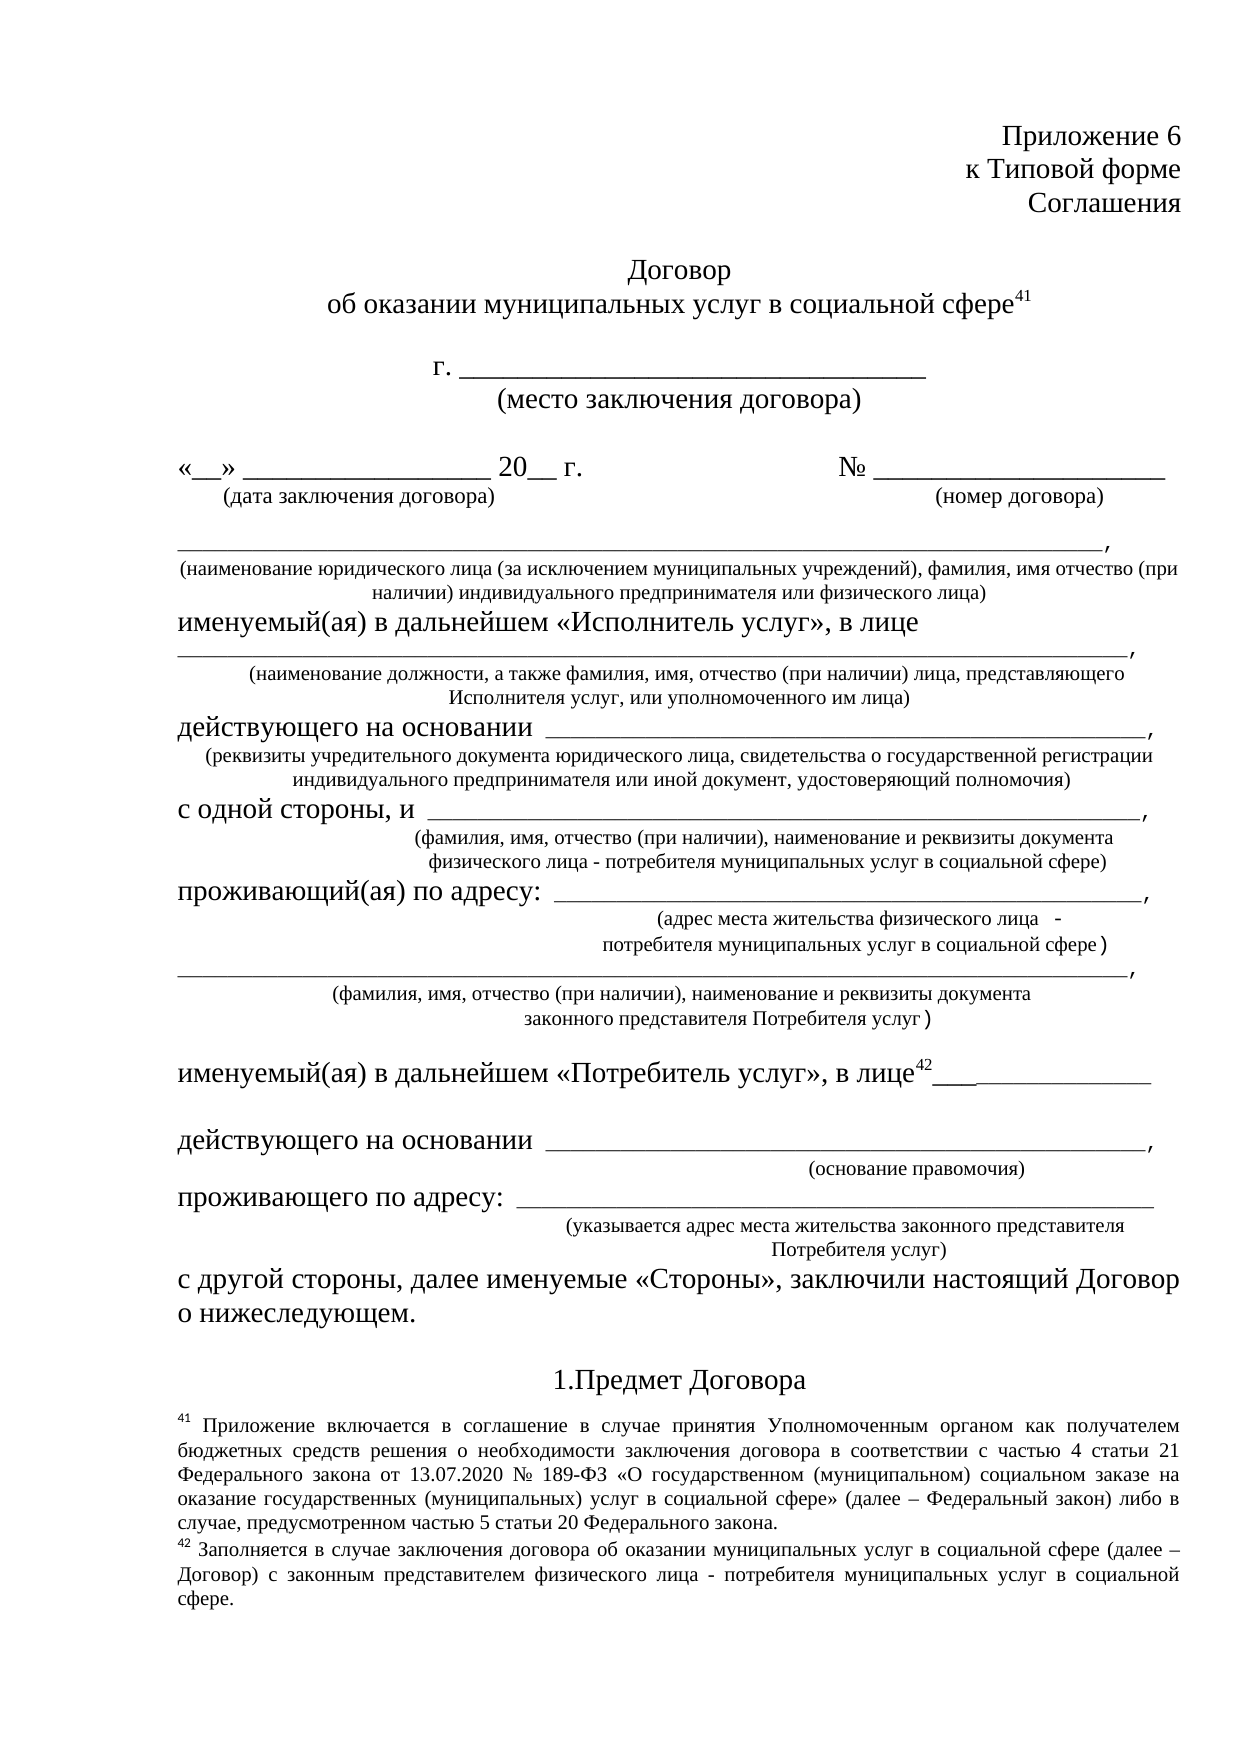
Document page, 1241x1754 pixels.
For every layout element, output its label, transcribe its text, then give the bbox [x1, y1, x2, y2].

text с другой стороны, далее именуемые «Стороны», заключили настоящий Договор о нижеследующем. [177, 1261, 1181, 1328]
text (место заключения договора) [177, 382, 1181, 415]
text проживающий(ая) по адресу: _______________________________________________, [177, 873, 1181, 906]
text об оказании муниципальных услуг в социальной сфере [177, 286, 1181, 319]
text (адрес места жительства физического лица - [177, 906, 1181, 932]
text к Типовой форме [177, 152, 1181, 185]
text Соглашения [177, 185, 1181, 219]
text (наименование юридического лица (за исключением муниципальных учреждений), фамилия, имя отчество (при наличии) индивидуального предпринимателя или физического лица) [177, 556, 1181, 604]
text (указывается адрес места жительства законного представителя Потребителя услуг) [177, 1213, 1181, 1261]
text (наименование должности, а также фамилия, имя, отчество (при наличии) лица, представляющего Исполнителя услуг, или уполномоченного им лица) [177, 661, 1181, 709]
text 1.Предмет Договора [177, 1362, 1181, 1395]
text (фамилия, имя, отчество (при наличии), наименование и реквизиты документа [177, 981, 1181, 1005]
text действующего на основании ________________________________________________, [177, 709, 1181, 743]
text именуемый(ая) в дальнейшем «Исполнитель услуг», в лице [177, 604, 1181, 638]
text (основание правомочия) [177, 1155, 1181, 1179]
text «__» _________________ 20__ г. № ____________________ [177, 449, 1181, 482]
text __________________________________________________________________________, [177, 532, 1181, 556]
text именуемый(ая) в дальнейшем «Потребитель услуг», в лице_________________ [177, 1055, 1181, 1088]
text Договор [177, 252, 1181, 286]
text (дата заключения договора) (номер договора) [177, 482, 1181, 509]
text потребителя муниципальных услуг в социальной сфере) [177, 932, 1181, 958]
text ____________________________________________________________________________, [177, 958, 1181, 981]
text Приложение 6 [177, 118, 1181, 152]
text с одной стороны, и _________________________________________________________, [177, 791, 1181, 824]
text действующего на основании ________________________________________________, [177, 1122, 1181, 1155]
text г. ________________________________ [177, 348, 1181, 382]
text проживающего по адресу: ___________________________________________________ [177, 1179, 1181, 1213]
text ____________________________________________________________________________, [177, 638, 1181, 661]
text (фамилия, имя, отчество (при наличии), наименование и реквизиты документа физического лица - потребителя муниципальных услуг в социальной сфере) [177, 824, 1181, 873]
text (реквизиты учредительного документа юридического лица, свидетельства о государственной регистрации индивидуального предпринимателя или иной документ, удостоверяющий полномочия) [177, 743, 1181, 791]
text законного представителя Потребителя услуг) [177, 1005, 1181, 1031]
